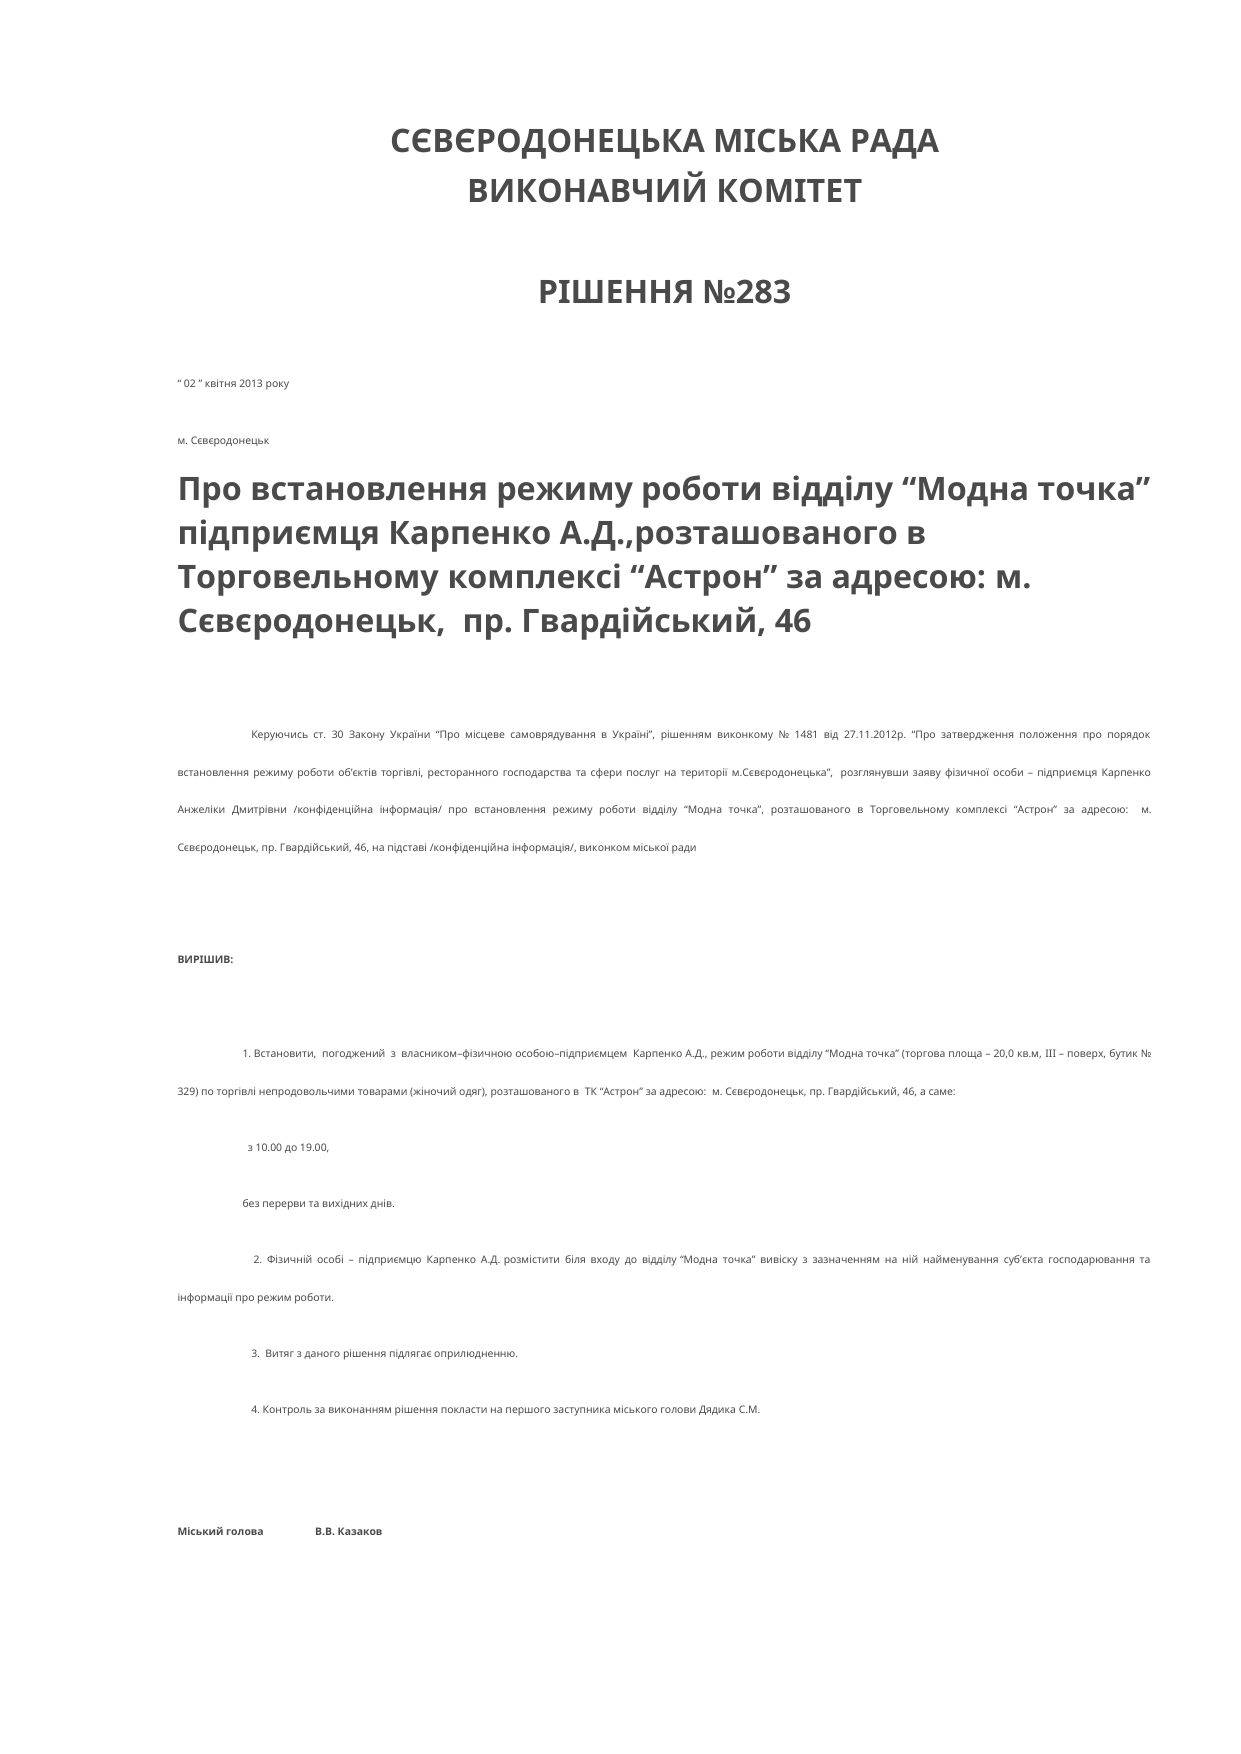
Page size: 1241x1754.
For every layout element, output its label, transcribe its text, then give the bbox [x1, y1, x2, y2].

text м. Сєвєродонецьк [177, 410, 1152, 447]
text 1. Встановити, погоджений з власником–фізичною особою–підприємцем Карпенко А.Д., режим роботи відділу “Модна точка” (торгова площа – 20,0 кв.м, IIІ – поверх, бутик № 329) по торгівлі непродовольчими товарами (жіночий одяг), розташованого в ТК “Астрон” за адресою: м. Сєвєродонецьк, пр. Гвардійський, 46, а саме: [177, 1023, 1152, 1098]
text 3. Витяг з даного рішення підлягає оприлюдненню. [177, 1323, 1152, 1361]
text РІШЕННЯ №283 [177, 269, 1152, 313]
text без перерви та вихідних днів. [177, 1173, 1152, 1211]
text Про встановлення режиму роботи відділу “Модна точка” підприємця Карпенко А.Д.,розташованого в Торговельному комплексі “Астрон” за адресою: м. Сєвєродонецьк, пр. Гвардійський, 46 [177, 466, 1152, 642]
text ВИРІШИВ: [177, 929, 1152, 967]
text Міський голова В.В. Казаков [177, 1501, 1152, 1539]
text “ 02 ” квітня 2013 року [177, 353, 1152, 391]
text 4. Контроль за виконанням рішення покласти на першого заступника міського голови Дядика С.М. [177, 1379, 1152, 1417]
text Керуючись ст. 30 Закону України “Про місцеве самоврядування в Україні”, рішенням виконкому № 1481 від 27.11.2012р. “Про затвердження положення про порядок встановлення режиму роботи об’єктів торгівлі, ресторанного господарства та сфери послуг на території м.Сєвєродонецька”, розглянувши заяву фізичної особи – підприємця Карпенко Анжеліки Дмитрівни /конфіденційна інформація/ про встановлення режиму роботи відділу “Модна точка”, розташованого в Торговельному комплексі “Астрон” за адресою: м. Сєвєродонецьк, пр. Гвардійський, 46, на підставі /конфіденційна інформація/, виконком міської ради [177, 704, 1152, 854]
text СЄВЄРОДОНЕЦЬКА МІСЬКА РАДА [177, 118, 1152, 162]
text з 10.00 до 19.00, [177, 1117, 1152, 1154]
text 2. Фізичній особі – підприємцю Карпенко А.Д. розмістити біля входу до відділу “Модна точка” вивіску з зазначенням на ній найменування суб’єкта господарювання та інформації про режим роботи. [177, 1229, 1152, 1304]
text ВИКОНАВЧИЙ КОМІТЕТ [177, 168, 1152, 212]
